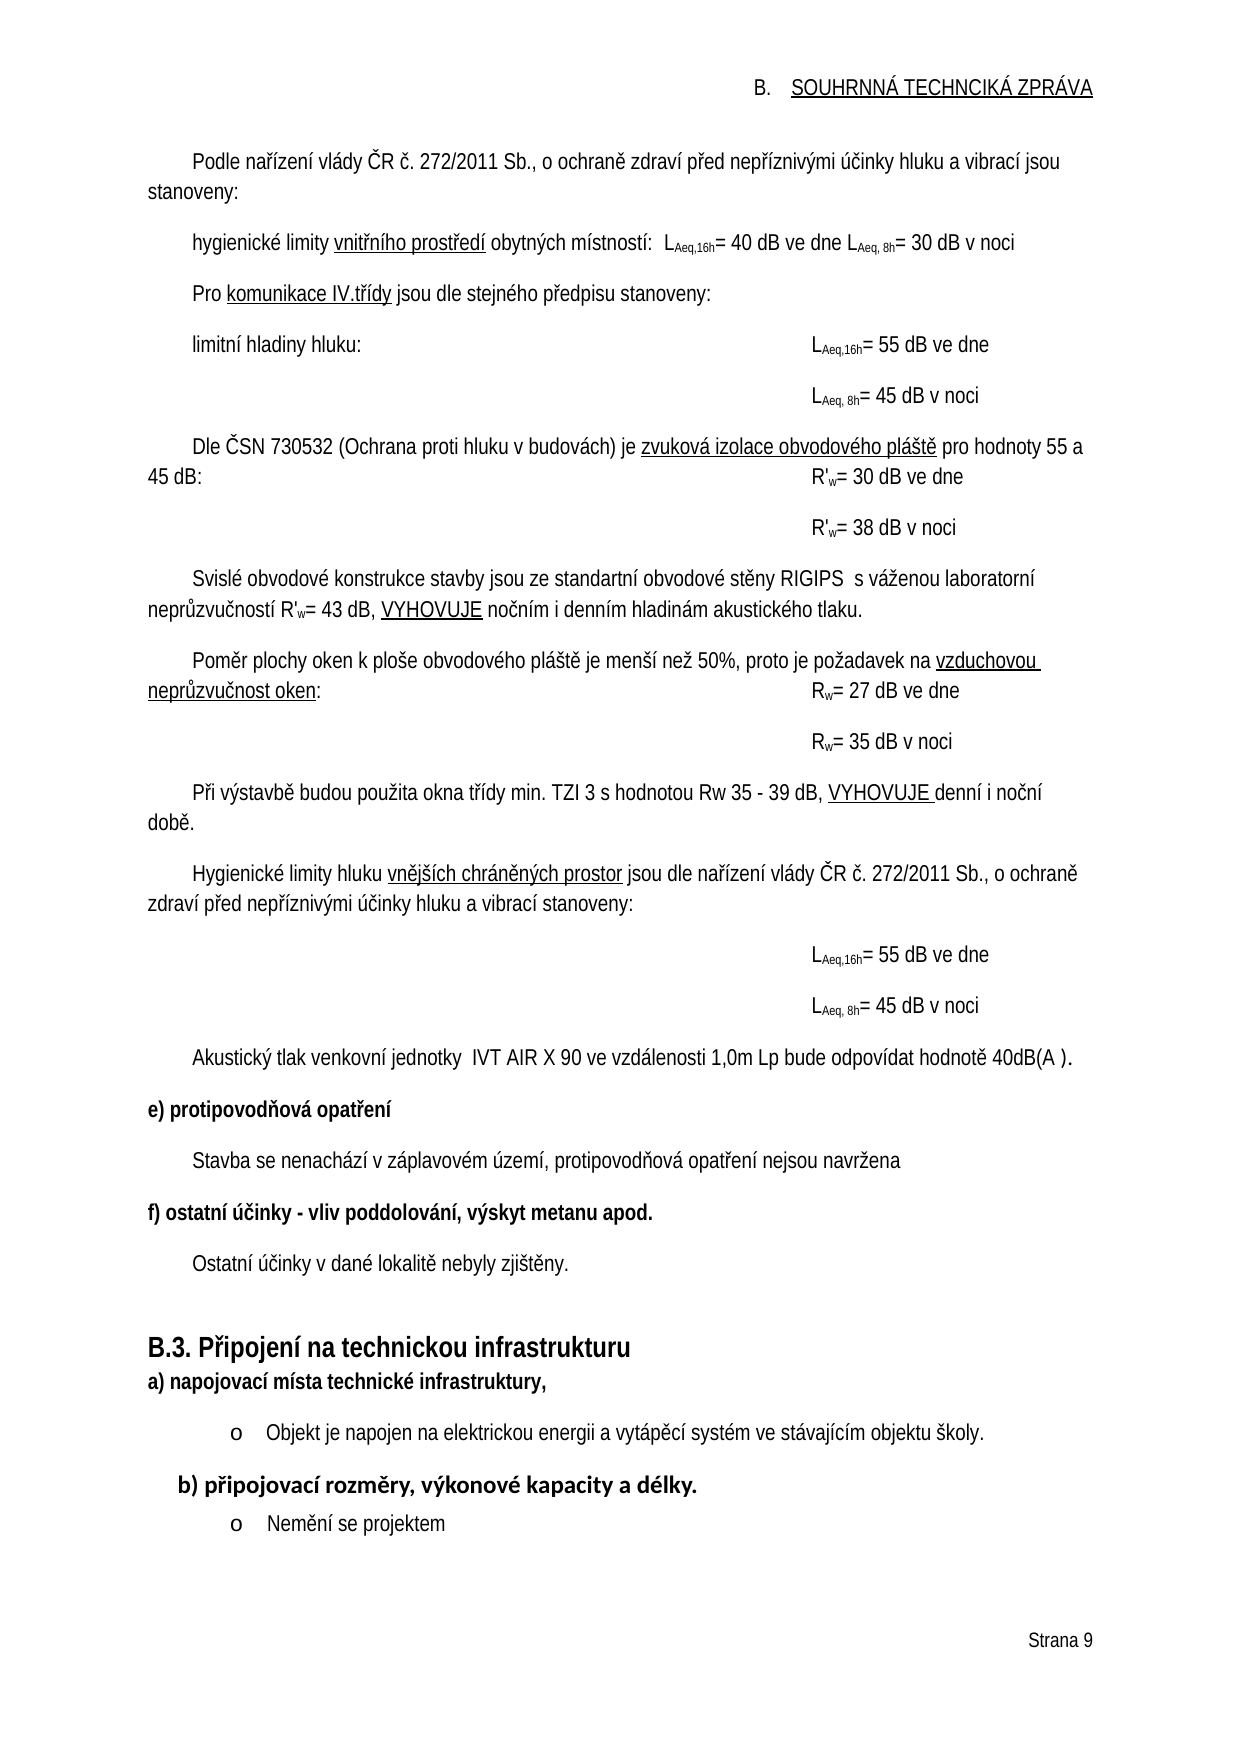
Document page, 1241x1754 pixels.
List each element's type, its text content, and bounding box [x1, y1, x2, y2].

text Při výstavbě budou použita okna třídy min. TZI 3 s hodnotou Rw 35 - 39 dB, VYHOVUJE denní i noční době. [148, 779, 1093, 835]
text R'w= 38 dB v noci [148, 514, 1093, 541]
text Ostatní účinky v dané lokalitě nebyly zjištěny. [148, 1249, 1093, 1276]
list Nemění se projektem [229, 1510, 1093, 1539]
text Stavba se nenachází v záplavovém území, protipovodňová opatření nejsou navržena [148, 1147, 1093, 1174]
text hygienické limity vnitřního prostředí obytných místností: LAeq,16h= 40 dB ve dne LAeq, 8h= 30 dB v noci [148, 229, 1093, 255]
text LAeq,16h= 55 dB ve dne [148, 941, 1093, 968]
text LAeq, 8h= 45 dB v noci [148, 992, 1093, 1019]
text Akustický tlak venkovní jednotky IVT AIR X 90 ve vzdálenosti 1,0m Lp bude odpovídat hodnotě 40dB(A ). [148, 1043, 1093, 1071]
text Poměr plochy oken k ploše obvodového pláště je menší než 50%, proto je požadavek na vzduchovou neprůzvučnost oken: Rw= 27 dB ve dne [148, 647, 1093, 703]
subtitle a) napojovací místa technické infrastruktury, [148, 1368, 1093, 1394]
text Dle ČSN 730532 (Ochrana proti hluku v budovách) je zvuková izolace obvodového pláště pro hodnoty 55 a 45 dB: R'w= 30 dB ve dne [148, 433, 1093, 489]
subtitle B.3. Připojení na technickou infrastrukturu [148, 1330, 1093, 1363]
text Podle nařízení vlády ČR č. 272/2011 Sb., o ochraně zdraví před nepříznivými účinky hluku a vibrací jsou stanoveny: [148, 148, 1093, 204]
subtitle e) protipovodňová opatření [148, 1096, 1093, 1123]
text Svislé obvodové konstrukce stavby jsou ze standartní obvodové stěny RIGIPS s váženou laboratorní neprůzvučností R'w= 43 dB, VYHOVUJE nočním i denním hladinám akustického tlaku. [148, 565, 1093, 622]
text b) připojovací rozměry, výkonové kapacity a délky. [177, 1469, 1093, 1500]
text Objekt je napojen na elektrickou energii a vytápěcí systém ve stávajícím objektu školy. [229, 1419, 1093, 1448]
subtitle f) ostatní účinky - vliv poddolování, výskyt metanu apod. [148, 1198, 1093, 1225]
text Rw= 35 dB v noci [148, 728, 1093, 754]
text Hygienické limity hluku vnějších chráněných prostor jsou dle nařízení vlády ČR č. 272/2011 Sb., o ochraně zdraví před nepříznivými účinky hluku a vibrací stanoveny: [148, 860, 1093, 917]
text Pro komunikace IV.třídy jsou dle stejného předpisu stanoveny: [148, 280, 1093, 306]
text LAeq, 8h= 45 dB v noci [148, 382, 1093, 408]
text limitní hladiny hluku: LAeq,16h= 55 dB ve dne [148, 331, 1093, 357]
